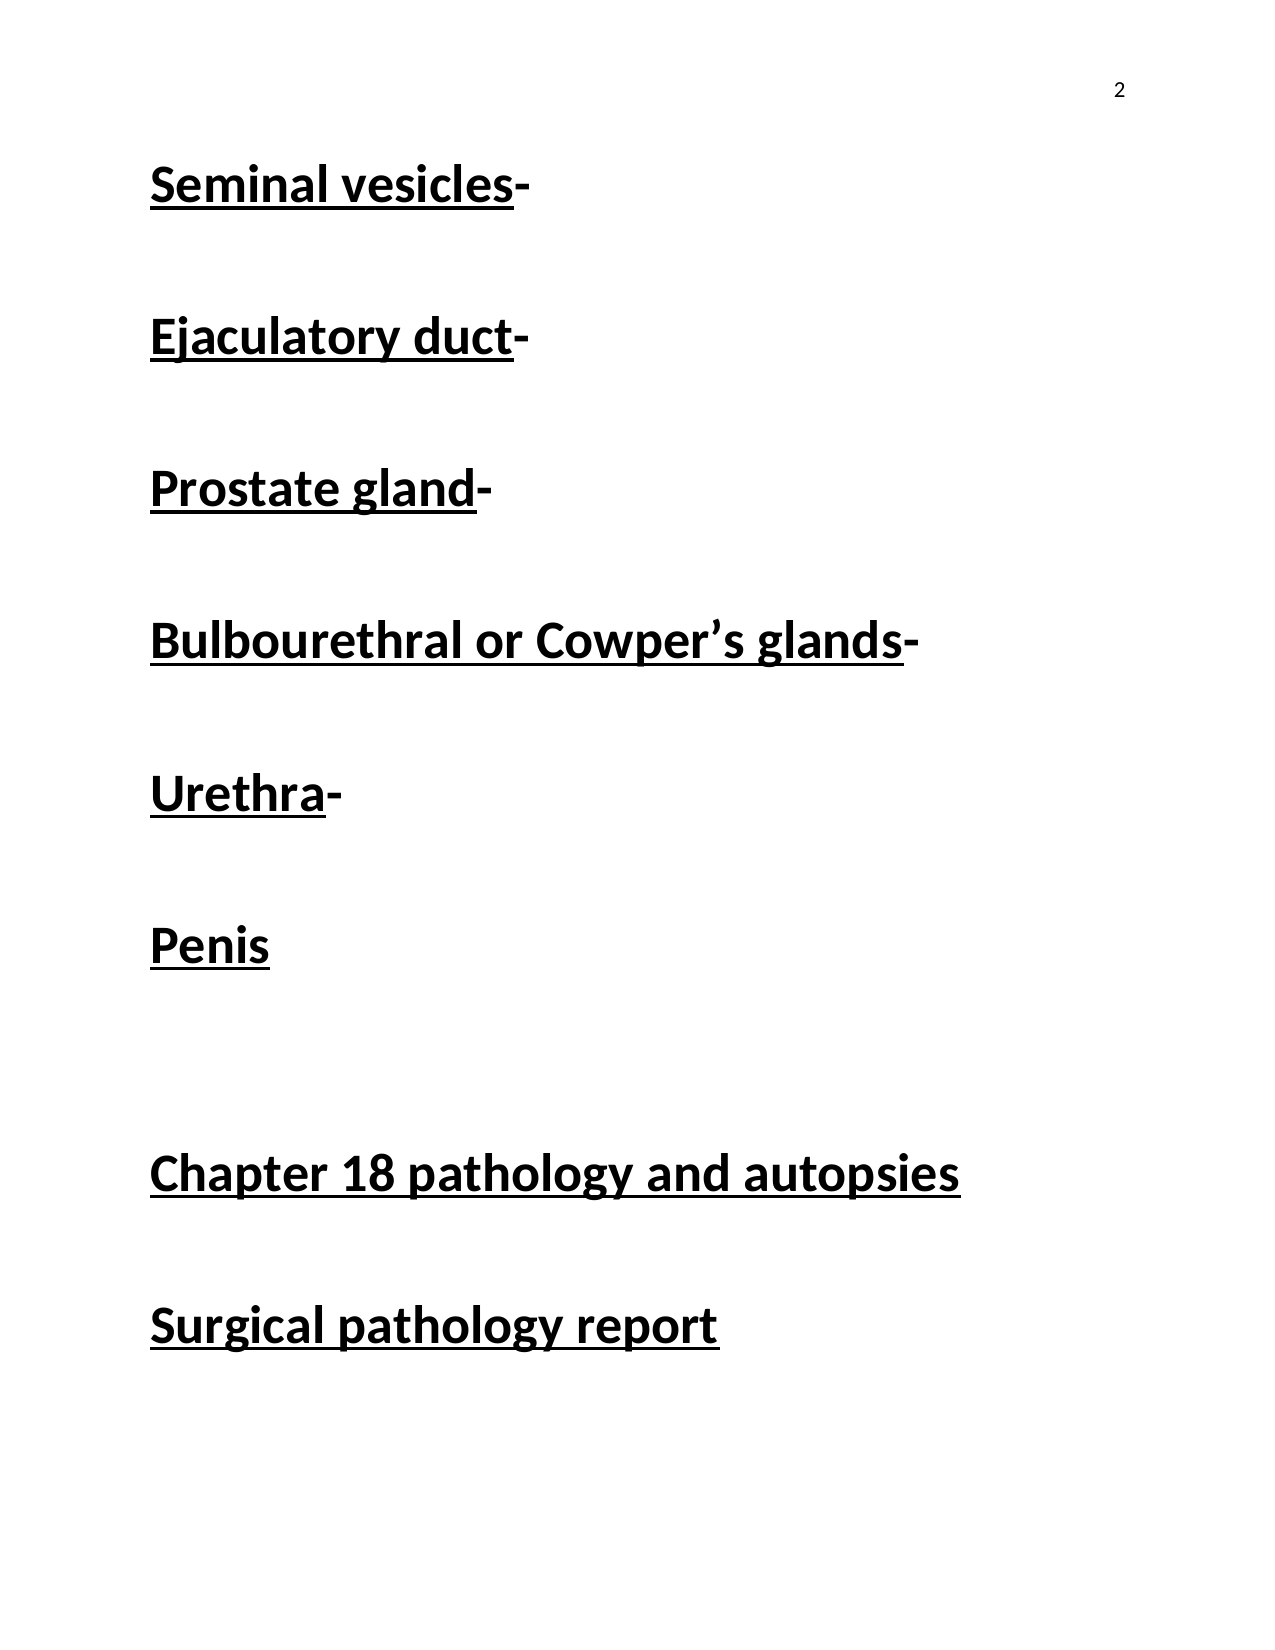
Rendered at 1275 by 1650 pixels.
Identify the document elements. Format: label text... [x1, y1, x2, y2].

text Bulbourethral or Cowper’s glands- [150, 606, 1125, 672]
text Urethra- [150, 758, 1125, 824]
text Prostate gland- [150, 454, 1125, 520]
text Ejaculatory duct- [150, 302, 1125, 368]
text Surgical pathology report [150, 1291, 1125, 1357]
text Seminal vesicles- [150, 150, 1125, 216]
text Chapter 18 pathology and autopsies [150, 1138, 1125, 1205]
text Penis [150, 910, 1125, 977]
